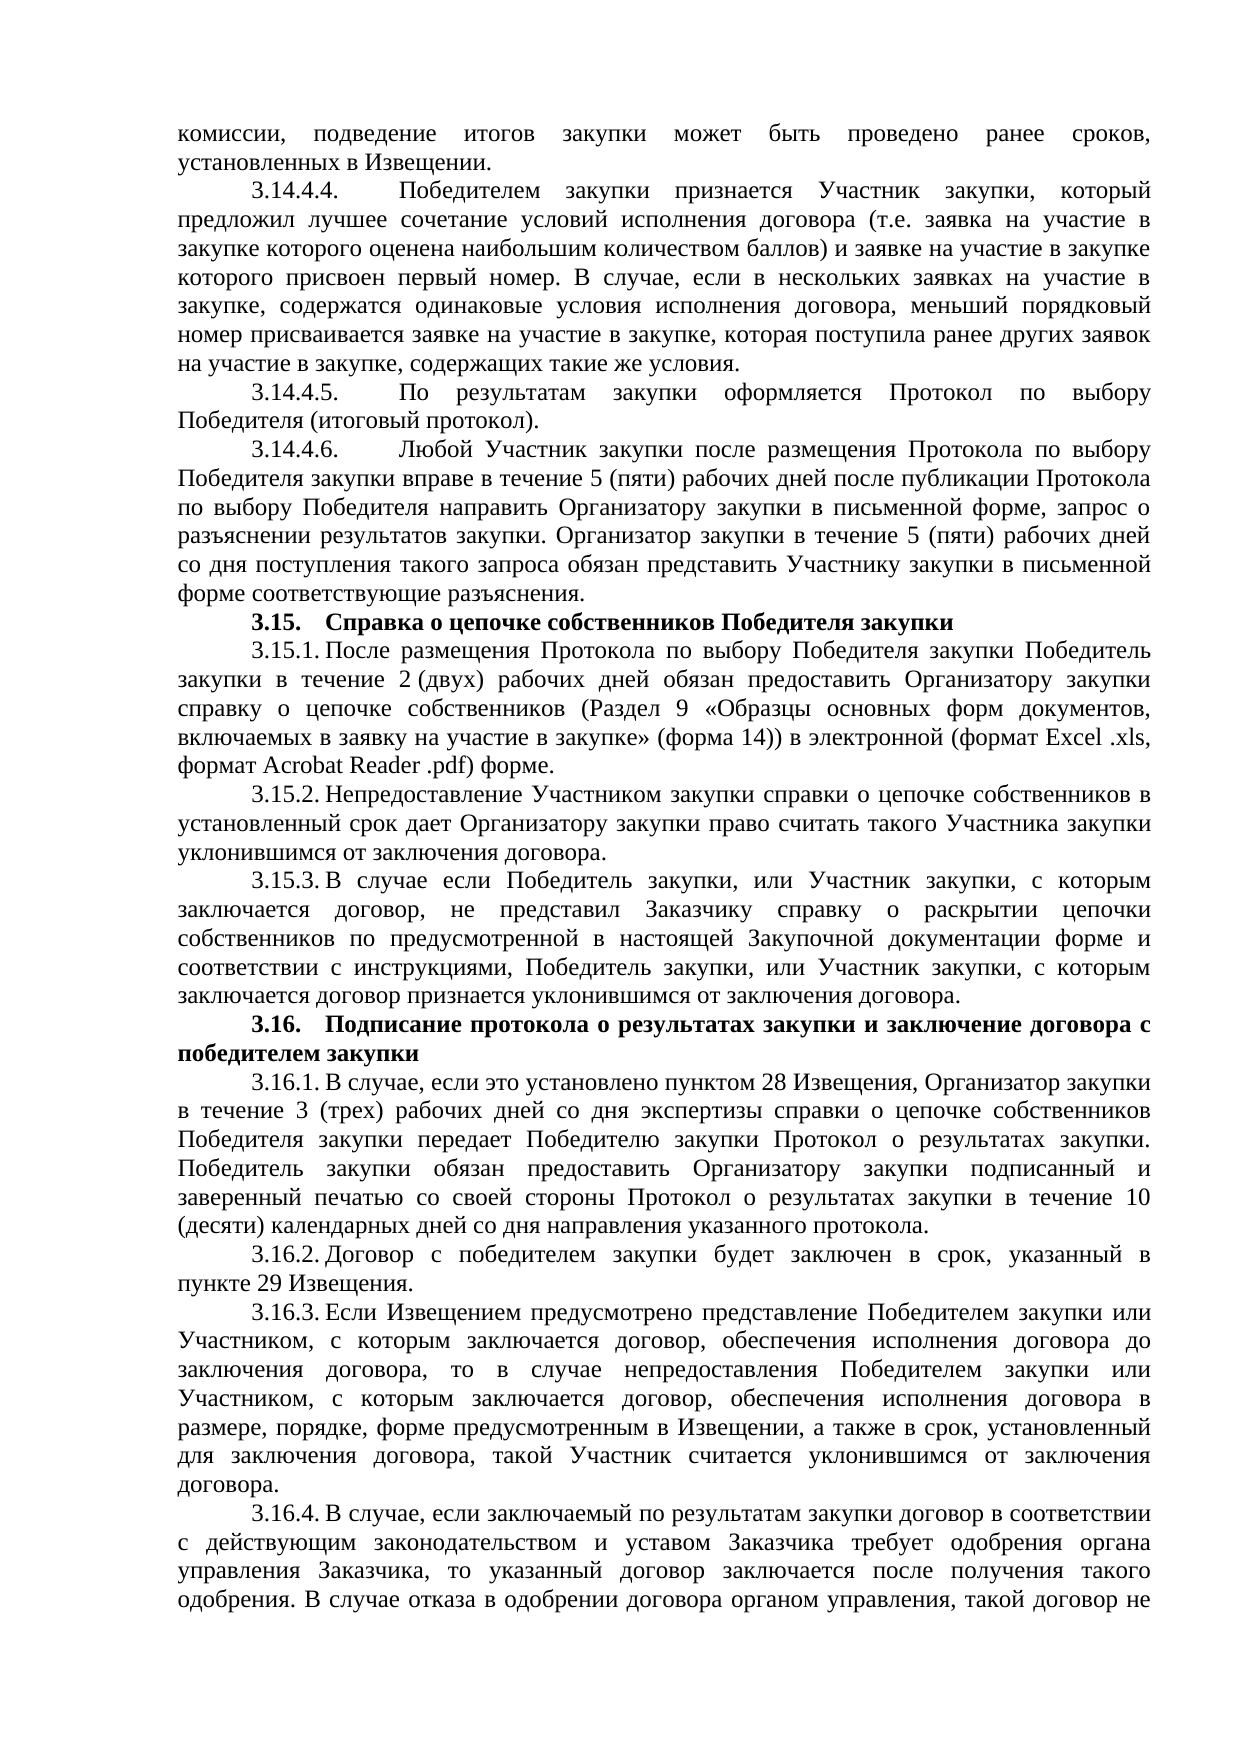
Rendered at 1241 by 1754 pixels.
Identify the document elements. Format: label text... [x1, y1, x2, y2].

list Подписание протокола о результатах закупки и заключение договора с победителем закупки [177, 1009, 1152, 1067]
list В случае если Победитель закупки, или Участник закупки, с которым заключается договор, не представил Заказчику справку о раскрытии цепочки собственников по предусмотренной в настоящей Закупочной документации форме и соответствии с инструкциями, Победитель закупки, или Участник закупки, с которым заключается договор признается уклонившимся от заключения договора. [177, 866, 1152, 1009]
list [177, 1498, 1152, 1613]
list Непредоставление Участником закупки справки о цепочке собственников в установленный срок дает Организатору закупки право считать такого Участника закупки уклонившимся от заключения договора. [177, 779, 1152, 866]
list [177, 118, 1152, 176]
list В случае, если это установлено пунктом 28 Извещения, Организатор закупки в течение 3 (трех) рабочих дней со дня экспертизы справки о цепочке собственников Победителя закупки передает Победителю закупки Протокол о результатах закупки. Победитель закупки обязан предоставить Организатору закупки подписанный и заверенный печатью со своей стороны Протокол о результатах закупки в течение 10 (десяти) календарных дней со дня направления указанного протокола. [177, 1067, 1152, 1239]
list Любой Участник закупки после размещения Протокола по выбору Победителя закупки вправе в течение 5 (пяти) рабочих дней после публикации Протокола по выбору Победителя направить Организатору закупки в письменной форме, запрос о разъяснении результатов закупки. Организатор закупки в течение 5 (пяти) рабочих дней со дня поступления такого запроса обязан представить Участнику закупки в письменной форме соответствующие разъяснения. [177, 434, 1152, 607]
list Если Извещением предусмотрено представление Победителем закупки или Участником, с которым заключается договор, обеспечения исполнения договора до заключения договора, то в случае непредоставления Победителем закупки или Участником, с которым заключается договор, обеспечения исполнения договора в размере, порядке, форме предусмотренным в Извещении, а также в срок, установленный для заключения договора, такой Участник считается уклонившимся от заключения договора. [177, 1297, 1152, 1498]
list По результатам закупки оформляется Протокол по выбору Победителя (итоговый протокол). [177, 377, 1152, 434]
list После размещения Протокола по выбору Победителя закупки Победитель закупки в течение 2 (двух) рабочих дней обязан предоставить Организатору закупки справку о цепочке собственников (Раздел 9 «Образцы основных форм документов, включаемых в заявку на участие в закупке» (форма 14)) в электронной (формат Excel .xls, формат Acrobat Reader .pdf) форме. [177, 636, 1152, 779]
list Справка о цепочке собственников Победителя закупки [177, 607, 1152, 636]
list Договор с победителем закупки будет заключен в срок, указанный в пункте 29 Извещения. [177, 1239, 1152, 1297]
list Победителем закупки признается Участник закупки, который предложил лучшее сочетание условий исполнения договора (т.е. заявка на участие в закупке которого оценена наибольшим количеством баллов) и заявке на участие в закупке которого присвоен первый номер. В случае, если в нескольких заявках на участие в закупке, содержатся одинаковые условия исполнения договора, меньший порядковый номер присваивается заявке на участие в закупке, которая поступила ранее других заявок на участие в закупке, содержащих такие же условия. [177, 176, 1152, 377]
